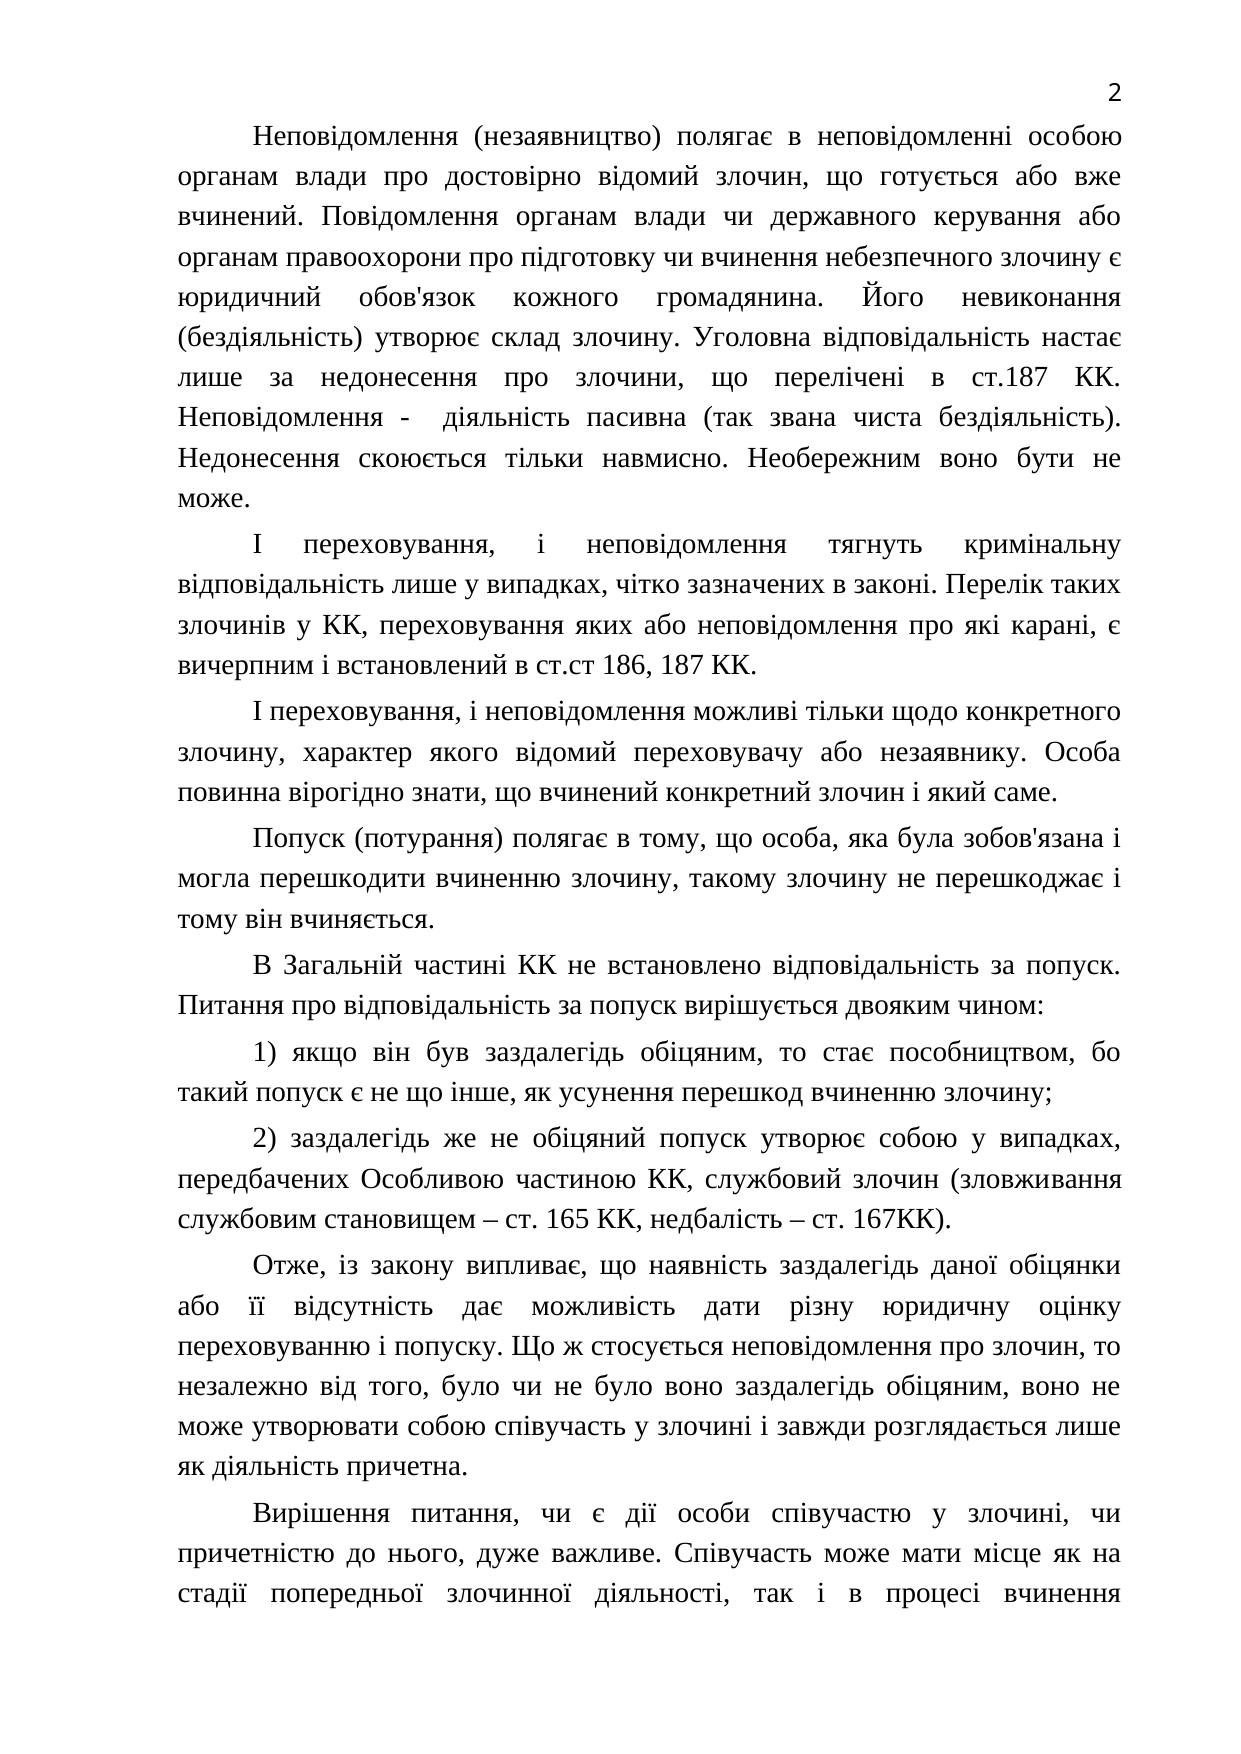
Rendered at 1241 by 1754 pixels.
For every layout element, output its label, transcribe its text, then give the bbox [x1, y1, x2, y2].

text І переховування, і неповідомлення тягнуть кримінальну відповідальність лише у випадках, чітко зазначених в законі. Перелік таких злочинів у КК, переховування яких або неповідомлення про які карані, є вичерпним і встановлений в ст.ст 186, 187 КК. [177, 526, 1122, 681]
text Неповідомлення (незаявництво) полягає в неповідомленні особою органам влади про достовірно відомий злочин, що готується або вже вчинений. Повідомлення органам влади чи державного керування або органам правоохорони про підготовку чи вчинення небезпечного злочину є юридичний обов'язок кожного громадянина. Його невиконання (бездіяльність) утворює склад злочину. Уголовна відповідальність настає лише за недонесення про злочини, що перелічені в ст.187 КК. Неповідомлення - діяльність пасивна (так звана чиста бездіяльність). Недонесення скоюється тільки навмисно. Необережним воно бути не може. [177, 118, 1122, 513]
text Попуск (потурання) полягає в тому, що особа, яка була зобов'язана і могла перешкодити вчиненню злочину, такому злочину не перешкоджає і тому він вчиняється. [177, 820, 1122, 934]
text В Загальній частині КК не встановлено відповідальність за попуск. Питання про відповідальність за попуск вирішується двояким чином: [177, 947, 1122, 1021]
text І переховування, і неповідомлення можливі тільки щодо конкретного злочину, характер якого відомий переховувачу або незаявнику. Особа повинна вірогідно знати, що вчинений конкретний злочин і який саме. [177, 693, 1122, 807]
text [177, 1495, 1122, 1609]
text Отже, із закону випливає, що наявність заздалегідь даної обіцянки або її відсутність дає можливість дати різну юридичну оцінку переховуванню і попуску. Що ж стосується неповідомлення про злочин, то незалежно від того, було чи не було воно заздалегідь обіцяним, воно не може утворювати собою співучасть у злочині і завжди розглядається лише як діяльність причетна. [177, 1247, 1122, 1482]
text 2) заздалегідь же не обіцяний попуск утворює собою у випадках, передбачених Особливою частиною КК, службовий злочин (зловживання службовим становищем – ст. 165 КК, недбалість – ст. 167КК). [177, 1121, 1122, 1234]
text 1) якщо він був заздалегідь обіцяним, то стає пособництвом, бо такий попуск є не що інше, як усунення перешкод вчиненню злочину; [177, 1034, 1122, 1108]
